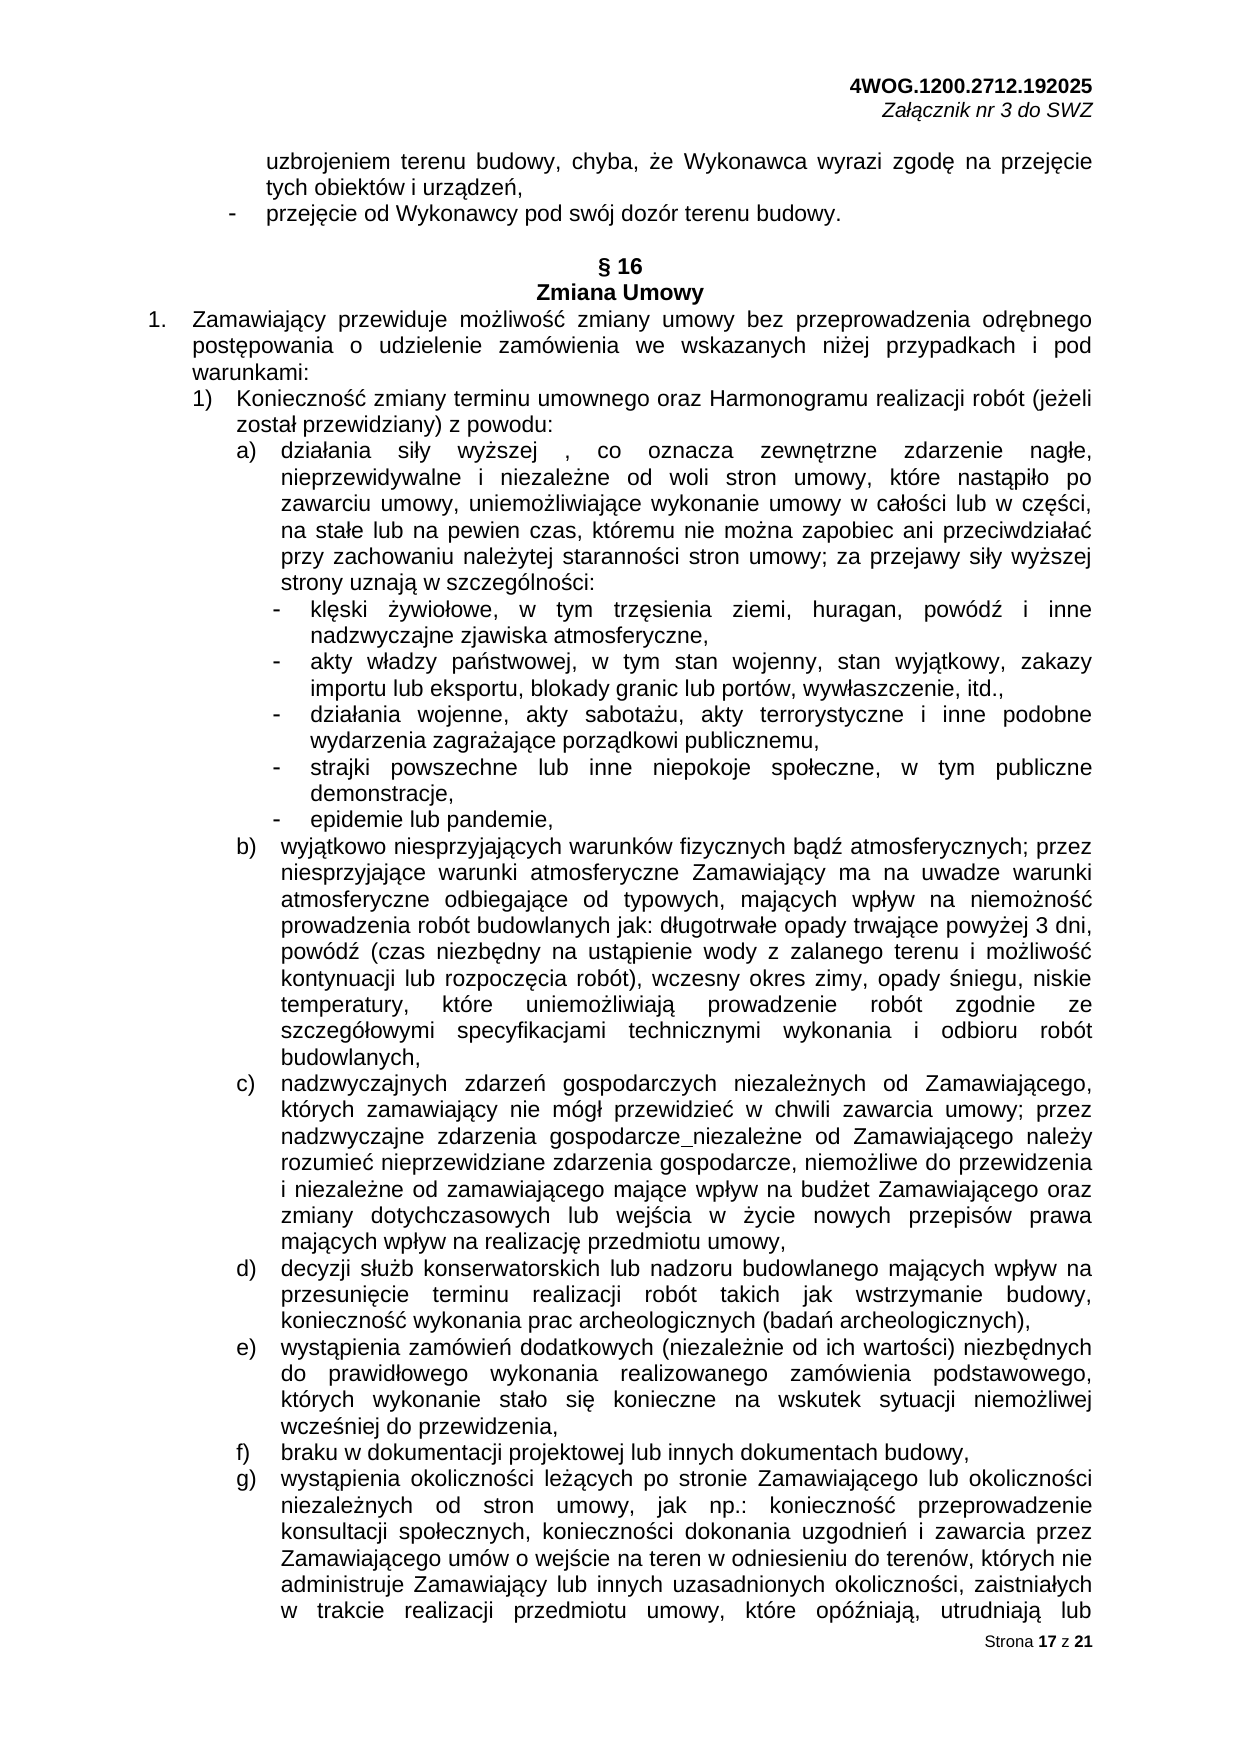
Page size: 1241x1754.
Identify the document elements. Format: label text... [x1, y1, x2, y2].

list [228, 148, 1093, 200]
title Zamawiający przewiduje możliwość zmiany umowy bez przeprowadzenia odrębnego postępowania o udzielenie zamówienia we wskazanych niżej przypadkach i pod warunkami: [148, 306, 1093, 385]
title działania wojenne, akty sabotażu, akty terrorystyczne i inne podobne wydarzenia zagrażające porządkowi publicznemu, [273, 701, 1093, 754]
title działania siły wyższej , co oznacza zewnętrzne zdarzenie nagłe, nieprzewidywalne i niezależne od woli stron umowy, które nastąpiło po zawarciu umowy, uniemożliwiające wykonanie umowy w całości lub w części, na stałe lub na pewien czas, któremu nie można zapobiec ani przeciwdziałać przy zachowaniu należytej staranności stron umowy; za przejawy siły wyższej strony uznają w szczególności: [236, 437, 1093, 596]
title decyzji służb konserwatorskich lub nadzoru budowlanego mających wpływ na przesunięcie terminu realizacji robót takich jak wstrzymanie budowy, konieczność wykonania prac archeologicznych (badań archeologicznych), [236, 1254, 1093, 1334]
title wyjątkowo niesprzyjających warunków fizycznych bądź atmosferycznych; przez niesprzyjające warunki atmosferyczne Zamawiający ma na uwadze warunki atmosferyczne odbiegające od typowych, mających wpływ na niemożność prowadzenia robót budowlanych jak: długotrwałe opady trwające powyżej 3 dni, powódź (czas niezbędny na ustąpienie wody z zalanego terenu i możliwość kontynuacji lub rozpoczęcia robót), wczesny okres zimy, opady śniegu, niskie temperatury, które uniemożliwiają prowadzenie robót zgodnie ze szczegółowymi specyfikacjami technicznymi wykonania i odbioru robót budowlanych, [236, 833, 1093, 1070]
title nadzwyczajnych zdarzeń gospodarczych niezależnych od Zamawiającego, których zamawiający nie mógł przewidzieć w chwili zawarcia umowy; przez nadzwyczajne zdarzenia gospodarcze niezależne od Zamawiającego należy rozumieć nieprzewidziane zdarzenia gospodarcze, niemożliwe do przewidzenia i niezależne od zamawiającego mające wpływ na budżet Zamawiającego oraz zmiany dotychczasowych lub wejścia w życie nowych przepisów prawa mających wpływ na realizację przedmiotu umowy, [236, 1070, 1093, 1254]
title klęski żywiołowe, w tym trzęsienia ziemi, huragan, powódź i inne nadzwyczajne zjawiska atmosferyczne, [273, 596, 1093, 648]
title braku w dokumentacji projektowej lub innych dokumentach budowy, [236, 1439, 1093, 1465]
list przejęcie od Wykonawcy pod swój dozór terenu budowy. [228, 200, 1093, 227]
title akty władzy państwowej, w tym stan wojenny, stan wyjątkowy, zakazy importu lub eksportu, blokady granic lub portów, wywłaszczenie, itd., [273, 648, 1093, 701]
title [236, 1465, 1093, 1623]
text Zmiana Umowy [148, 279, 1093, 306]
title epidemie lub pandemie, [273, 806, 1093, 833]
title Konieczność zmiany terminu umownego oraz Harmonogramu realizacji robót (jeżeli został przewidziany) z powodu: [192, 385, 1093, 437]
title wystąpienia zamówień dodatkowych (niezależnie od ich wartości) niezbędnych do prawidłowego wykonania realizowanego zamówienia podstawowego, których wykonanie stało się konieczne na wskutek sytuacji niemożliwej wcześniej do przewidzenia, [236, 1334, 1093, 1439]
text § 16 [148, 253, 1093, 279]
title strajki powszechne lub inne niepokoje społeczne, w tym publiczne demonstracje, [273, 754, 1093, 806]
